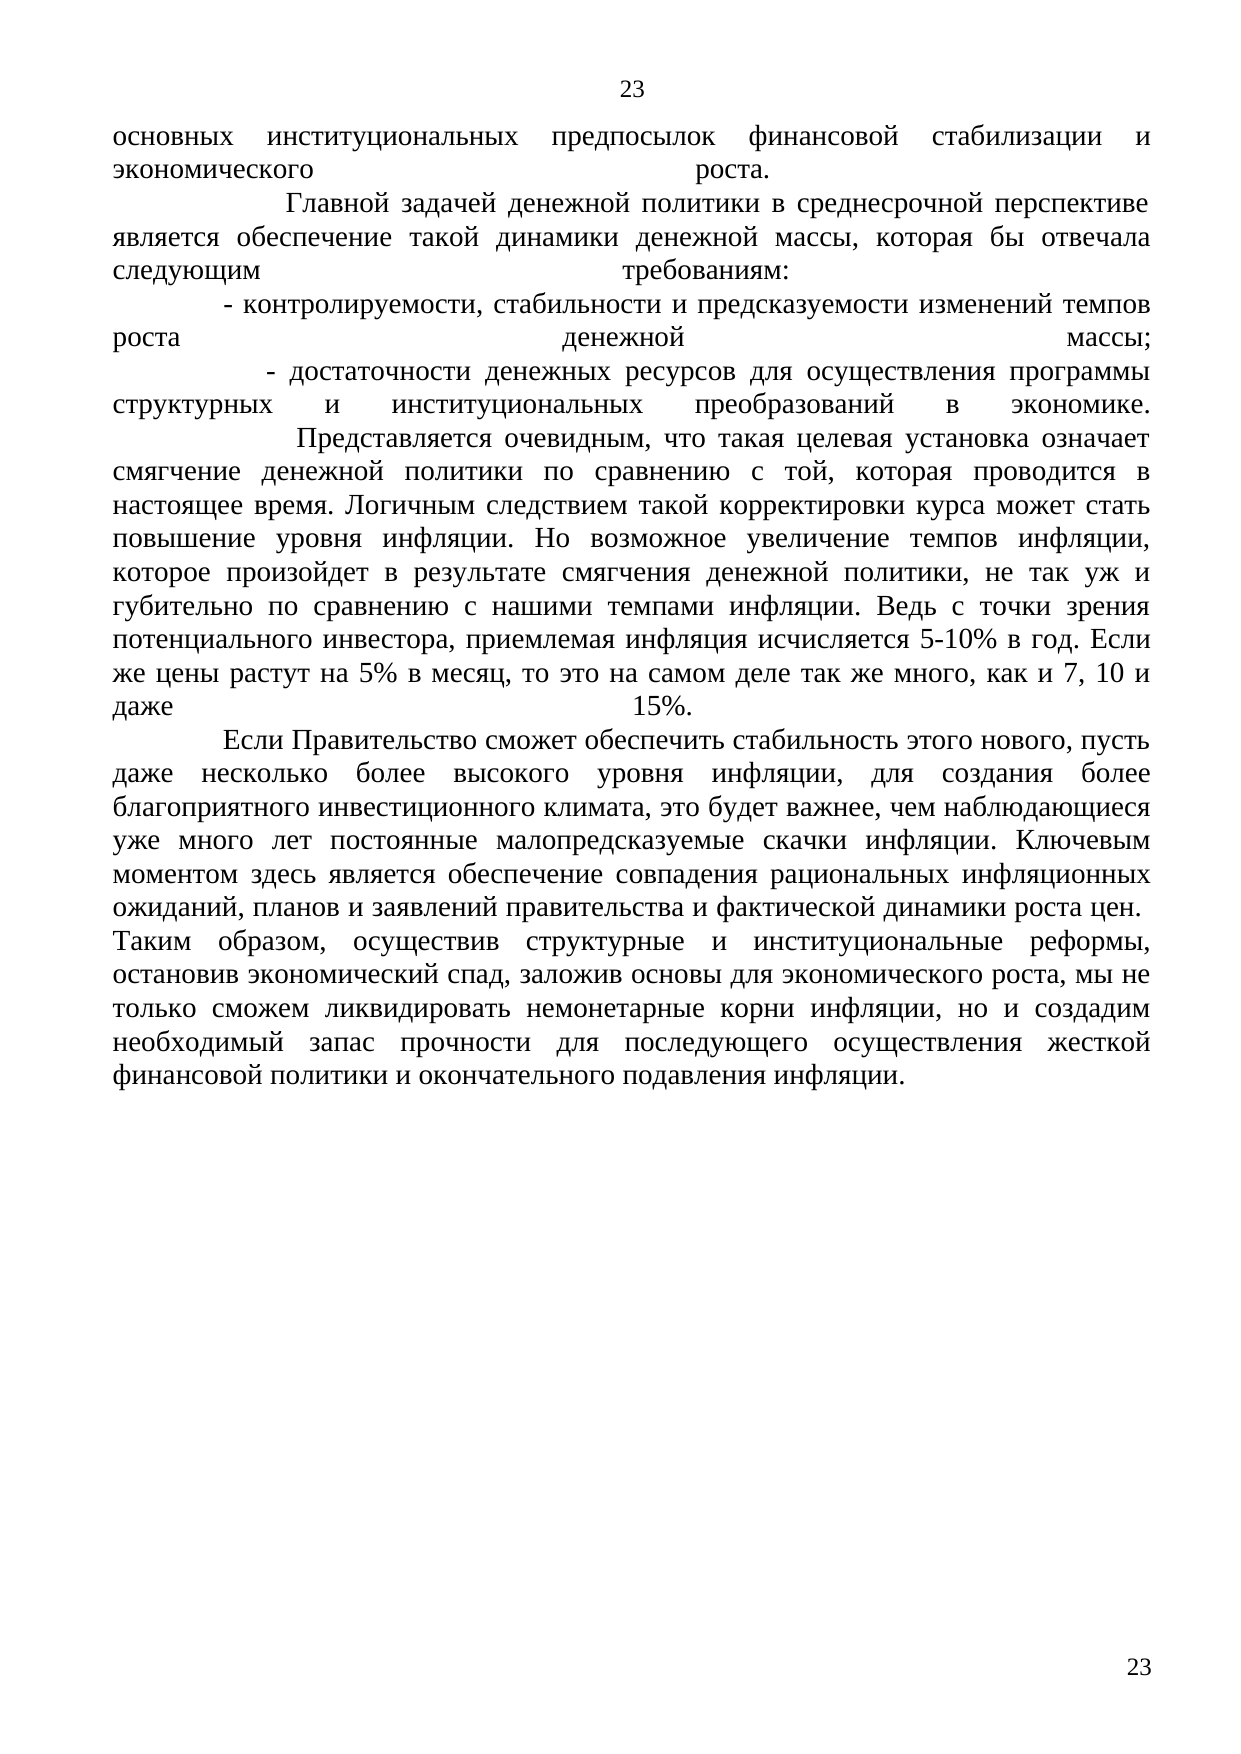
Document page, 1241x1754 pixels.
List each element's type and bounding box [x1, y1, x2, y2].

text [112, 118, 1152, 1091]
